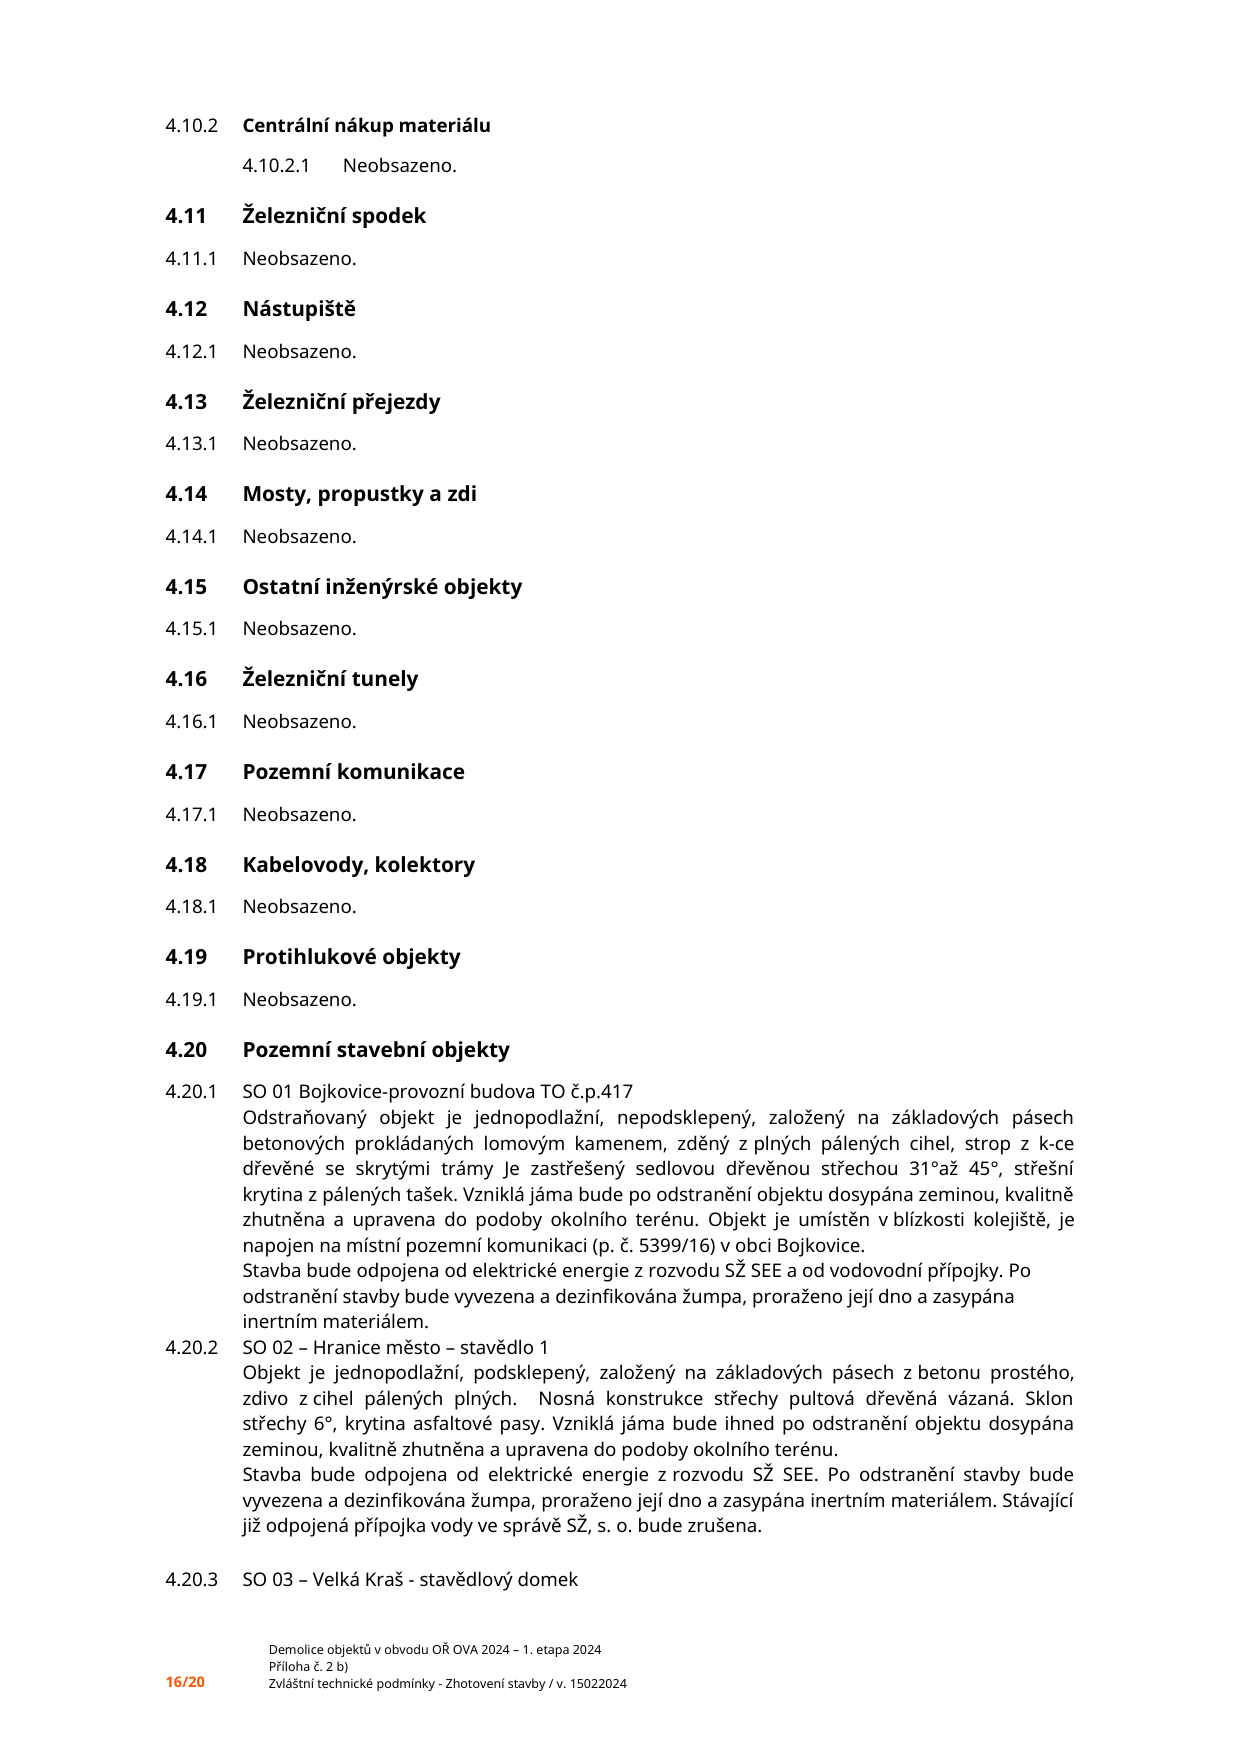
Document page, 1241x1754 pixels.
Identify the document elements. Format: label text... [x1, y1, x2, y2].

text Neobsazeno. [165, 986, 1075, 1012]
text Neobsazeno. [165, 893, 1075, 919]
list Odstraňovaný objekt je jednopodlažní, nepodsklepený, založený na základových pásech betonových prokládaných lomovým kamenem, zděný z plných pálených cihel, strop z k-ce dřevěné se skrytými trámy Je zastřešený sedlovou dřevěnou střechou 31°až 45°, střešní krytina z pálených tašek. Vzniklá jáma bude po odstranění objektu dosypána zeminou, kvalitně zhutněna a upravena do podoby okolního terénu. Objekt je umístěn v blízkosti kolejiště, je napojen na místní pozemní komunikaci (p. č. 5399/16) v obci Bojkovice. [242, 1104, 1075, 1257]
text Mosty, propustky a zdi [165, 479, 1075, 508]
text Neobsazeno. [165, 801, 1075, 826]
text Neobsazeno. [165, 338, 1075, 363]
text Neobsazeno. [165, 616, 1075, 641]
list Objekt je jednopodlažní, podsklepený, založený na základových pásech z betonu prostého, zdivo z cihel pálených plných. Nosná konstrukce střechy pultová dřevěná vázaná. Sklon střechy 6°, krytina asfaltové pasy. Vzniklá jáma bude ihned po odstranění objektu dosypána zeminou, kvalitně zhutněna a upravena do podoby okolního terénu. [242, 1359, 1075, 1462]
text Pozemní komunikace [165, 757, 1075, 786]
text Kabelovody, kolektory [165, 850, 1075, 878]
text SO 02 – Hranice město – stavědlo 1 [165, 1334, 1075, 1359]
text Železniční spodek [165, 202, 1075, 230]
text Neobsazeno. [165, 523, 1075, 549]
text Nástupiště [165, 294, 1075, 323]
text Centrální nákup materiálu [165, 112, 1075, 138]
text Neobsazeno. [242, 153, 1075, 178]
text Neobsazeno. [165, 431, 1075, 456]
list Stavba bude odpojena od elektrické energie z rozvodu SŽ SEE. Po odstranění stavby bude vyvezena a dezinfikována žumpa, proraženo její dno a zasypána inertním materiálem. Stávající již odpojená přípojka vody ve správě SŽ, s. o. bude zrušena. [242, 1462, 1075, 1538]
text Ostatní inženýrské objekty [165, 572, 1075, 600]
text Železniční přejezdy [165, 387, 1075, 415]
text Neobsazeno. [165, 245, 1075, 271]
text SO 01 Bojkovice-provozní budova TO č.p.417 [165, 1079, 1075, 1104]
text Pozemní stavební objekty [165, 1035, 1075, 1063]
text SO 03 – Velká Kraš - stavědlový domek [165, 1567, 1075, 1592]
list Stavba bude odpojena od elektrické energie z rozvodu SŽ SEE a od vodovodní přípojky. Po odstranění stavby bude vyvezena a dezinfikována žumpa, proraženo její dno a zasypána inertním materiálem. [242, 1257, 1075, 1334]
text Neobsazeno. [165, 708, 1075, 734]
text Železniční tunely [165, 664, 1075, 693]
text Protihlukové objekty [165, 942, 1075, 971]
